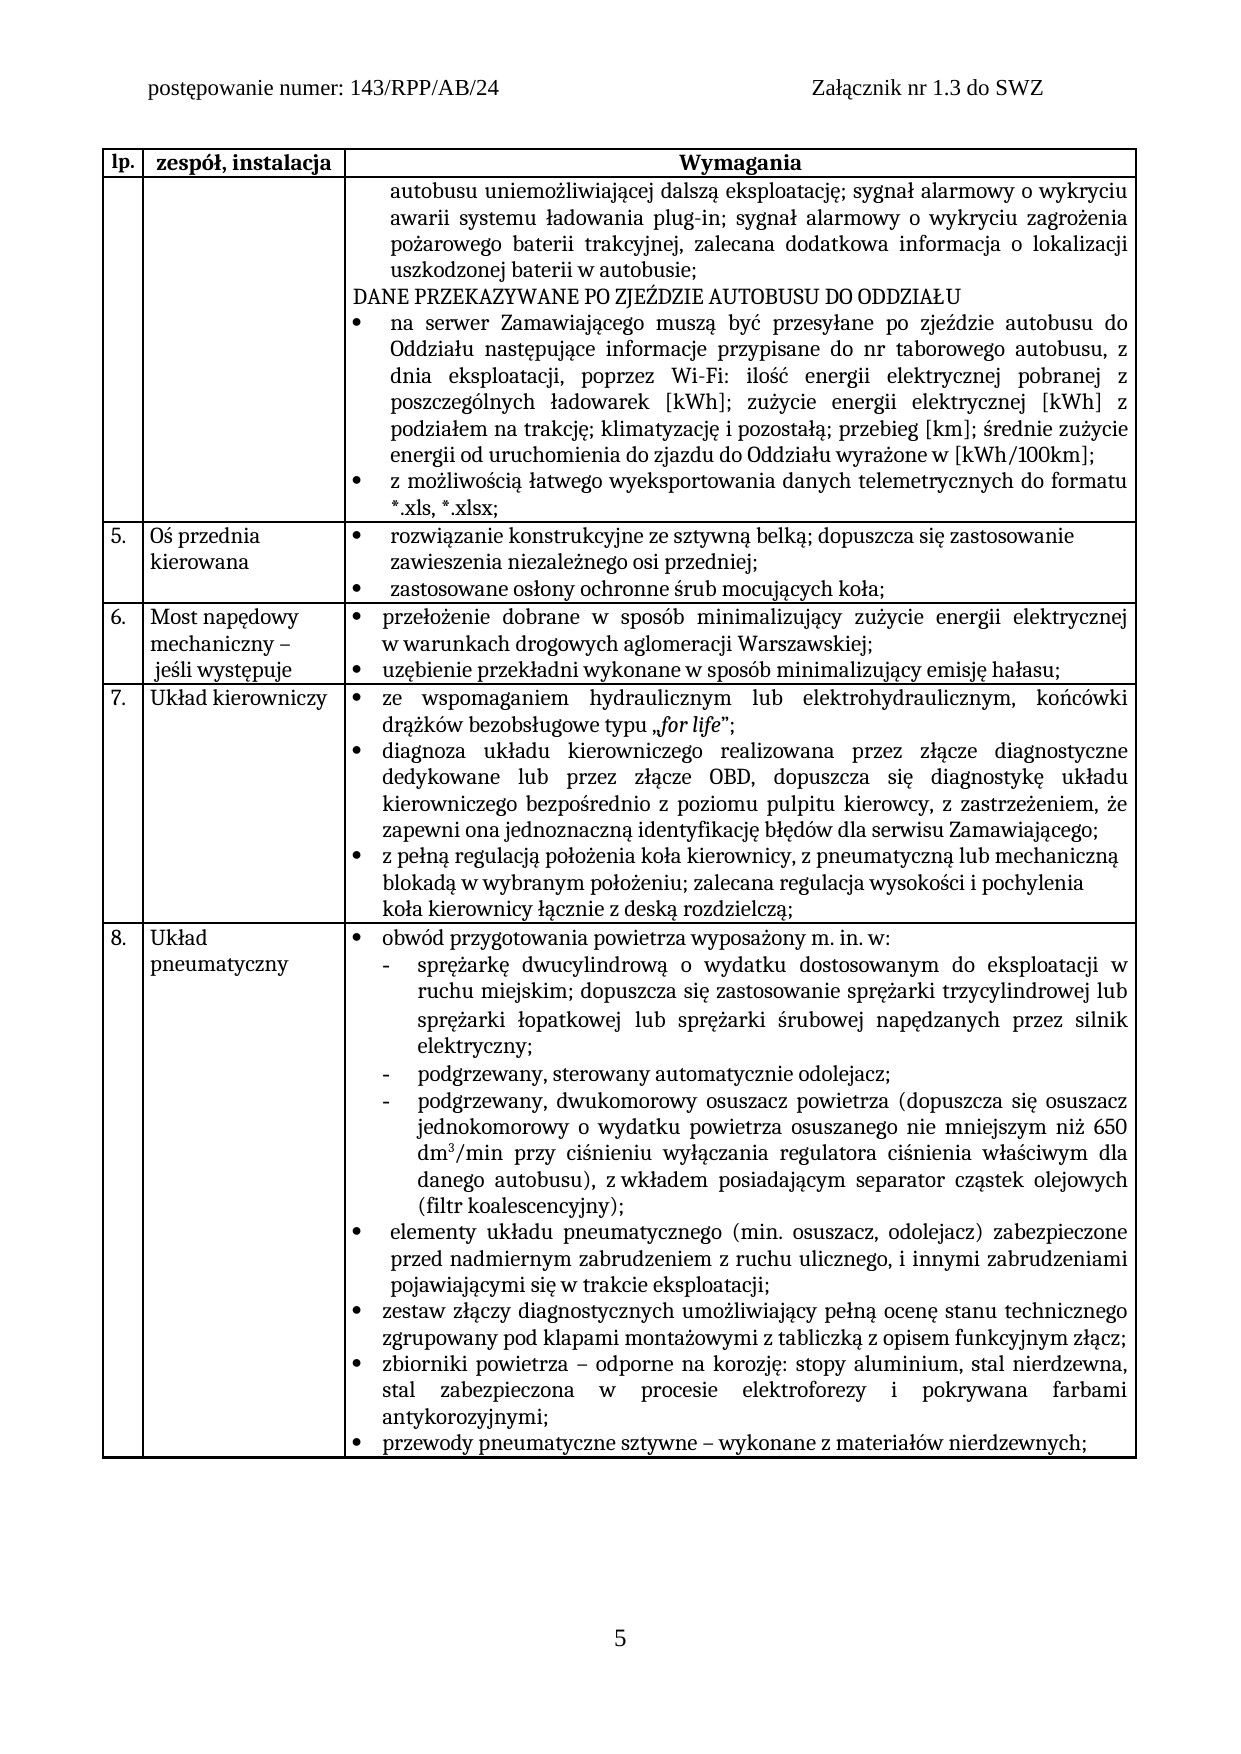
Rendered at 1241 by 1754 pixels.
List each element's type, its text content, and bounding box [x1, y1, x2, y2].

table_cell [144, 178, 344, 521]
table_header Wymagania [346, 150, 1135, 176]
table_cell Oś przednia kierowana [144, 523, 344, 602]
table_cell Most napędowy mechaniczny – jeśli występuje [144, 604, 344, 683]
table_cell obwód przygotowania powietrza wyposażony m. in. w: sprężarkę dwucylindrową o wydatku dostosowanym do eksploatacji w ruchu miejskim; dopuszcza się zastosowanie sprężarki trzycylindrowej lub sprężarki łopatkowej lub sprężarki śrubowej napędzanych przez silnik elektryczny; podgrzewany, sterowany automatycznie odolejacz; podgrzewany, dwukomorowy osuszacz powietrza (dopuszcza się osuszacz jednokomorowy o wydatku powietrza osuszanego nie mniejszym niż 650 dm3/min przy ciśnieniu wyłączania regulatora ciśnienia właściwym dla danego autobusu), z wkładem posiadającym separator cząstek olejowych (filtr koalescencyjny); elementy układu pneumatycznego (min. osuszacz, odolejacz) zabezpieczone przed nadmiernym zabrudzeniem z ruchu ulicznego, i innymi zabrudzeniami pojawiającymi się w trakcie eksploatacji; zestaw złączy diagnostycznych umożliwiający pełną ocenę stanu technicznego zgrupowany pod klapami montażowymi z tabliczką z opisem funkcyjnym złącz; zbiorniki powietrza – odporne na korozję: stopy aluminium, stal nierdzewna, stal zabezpieczona w procesie elektroforezy i pokrywana farbami antykorozyjnymi; przewody pneumatyczne sztywne – wykonane z materiałów nierdzewnych; [346, 924, 1135, 1456]
table_cell Układ kierowniczy [144, 685, 344, 922]
table_cell [104, 604, 142, 683]
table_cell [104, 178, 142, 521]
table_header zespół, instalacja [144, 150, 344, 176]
table_cell [104, 685, 142, 922]
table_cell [346, 178, 1135, 521]
table_cell Układ pneumatyczny [144, 924, 344, 1456]
table_header lp. [104, 150, 142, 176]
table_cell [104, 924, 142, 1456]
table_cell ze wspomaganiem hydraulicznym lub elektrohydraulicznym, końcówki drążków bezobsługowe typu „for life”; diagnoza układu kierowniczego realizowana przez złącze diagnostyczne dedykowane lub przez złącze OBD, dopuszcza się diagnostykę układu kierowniczego bezpośrednio z poziomu pulpitu kierowcy, z zastrzeżeniem, że zapewni ona jednoznaczną identyfikację błędów dla serwisu Zamawiającego; z pełną regulacją położenia koła kierownicy, z pneumatyczną lub mechaniczną blokadą w wybranym położeniu; zalecana regulacja wysokości i pochylenia koła kierownicy łącznie z deską rozdzielczą; [346, 685, 1135, 922]
table_cell [104, 523, 142, 602]
table_cell przełożenie dobrane w sposób minimalizujący zużycie energii elektrycznej w warunkach drogowych aglomeracji Warszawskiej; uzębienie przekładni wykonane w sposób minimalizujący emisję hałasu; [346, 604, 1135, 683]
table_cell rozwiązanie konstrukcyjne ze sztywną belką; dopuszcza się zastosowanie zawieszenia niezależnego osi przedniej; zastosowane osłony ochronne śrub mocujących koła; [346, 523, 1135, 602]
